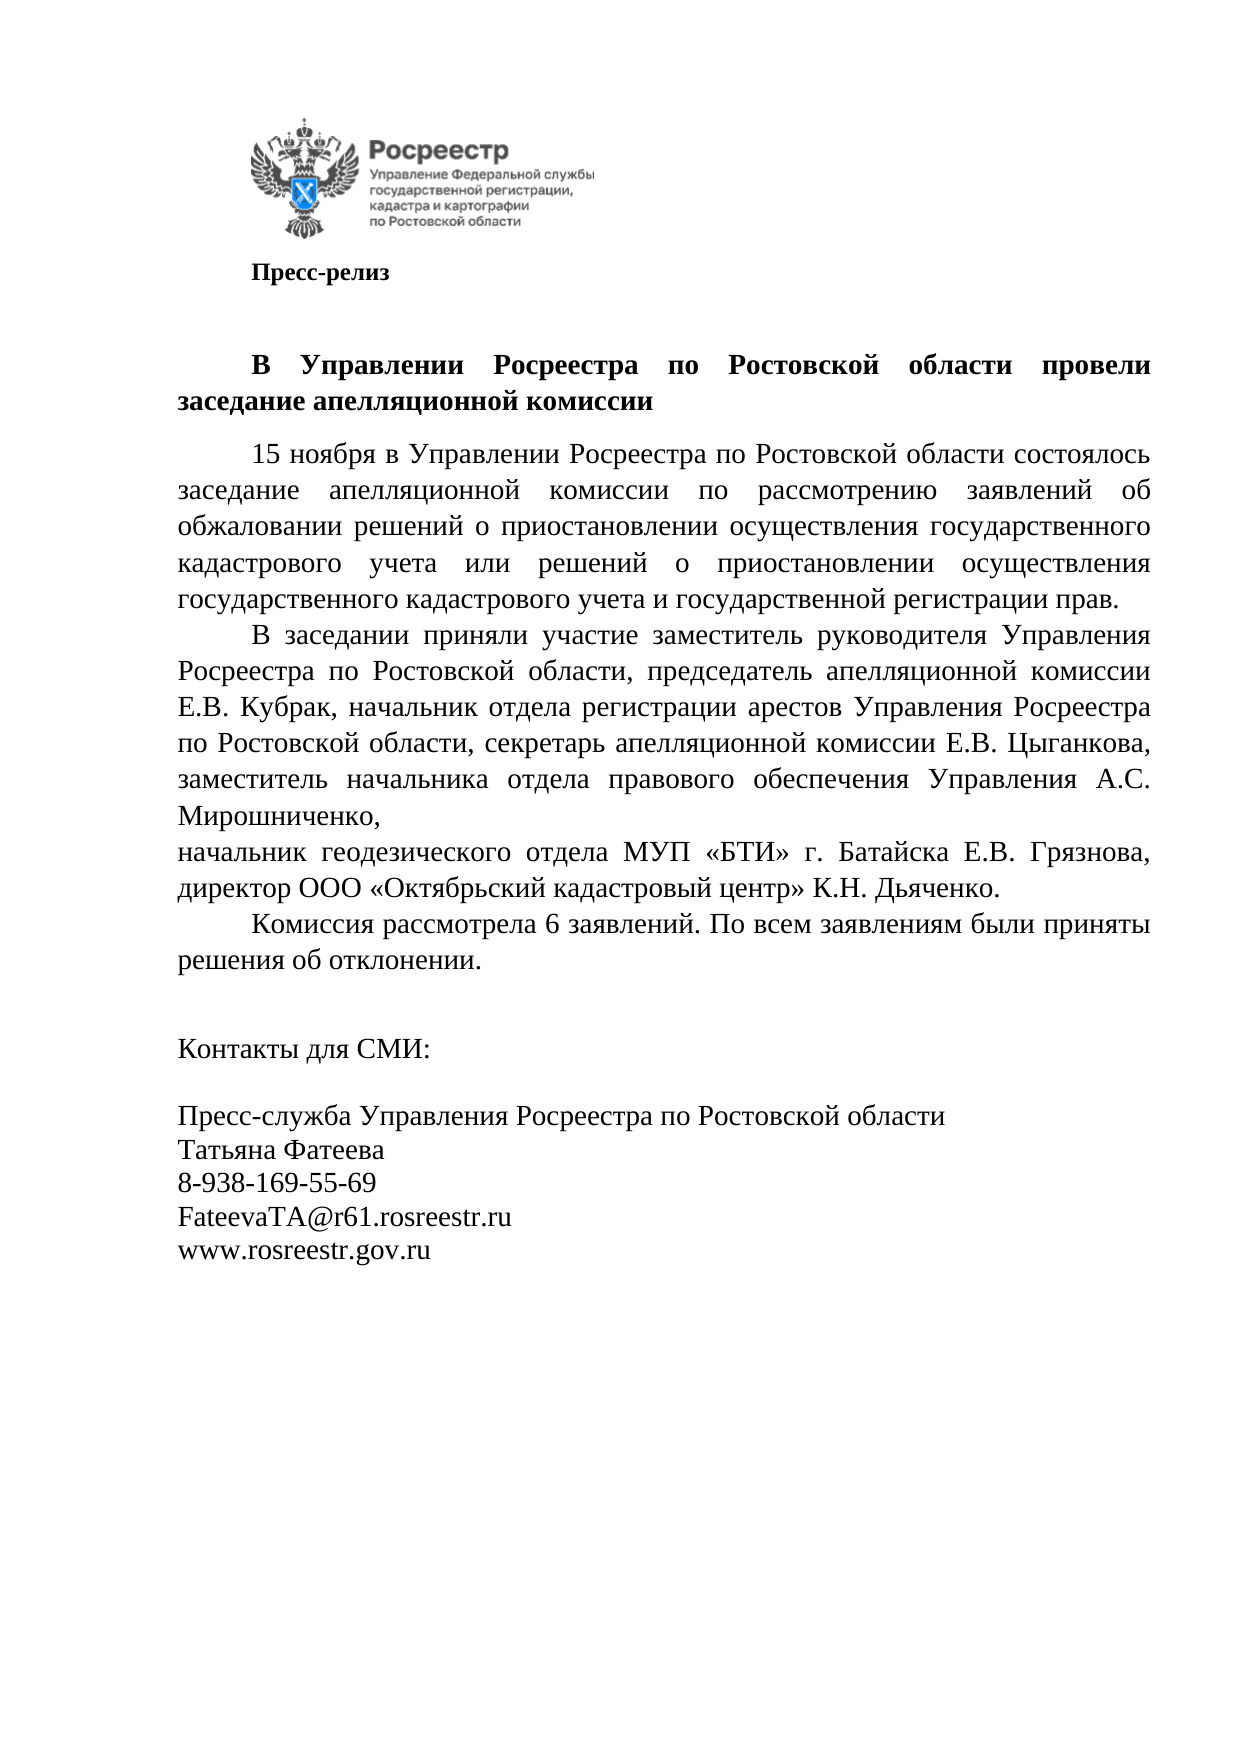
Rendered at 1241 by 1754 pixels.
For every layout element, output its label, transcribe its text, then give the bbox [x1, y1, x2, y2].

text Комиссия рассмотрела 6 заявлений. По всем заявлениям были приняты решения об отклонении. [177, 906, 1152, 976]
text В заседании приняли участие заместитель руководителя Управления Росреестра по Ростовской области, председатель апелляционной комиссии Е.В. Кубрак, начальник отдела регистрации арестов Управления Росреестра по Ростовской области, секретарь апелляционной комиссии Е.В. Цыганкова, заместитель начальника отдела правового обеспечения Управления А.С. Мирошниченко, начальник геодезического отдела МУП «БТИ» г. Батайска Е.В. Грязнова, директор ООО «Октябрьский кадастровый центр» К.Н. Дьяченко. [177, 867, 1152, 903]
text Татьяна Фатеева [177, 1132, 1152, 1165]
text В заседании приняли участие заместитель руководителя Управления Росреестра по Ростовской области, председатель апелляционной комиссии Е.В. Кубрак, начальник отдела регистрации арестов Управления Росреестра по Ростовской области, секретарь апелляционной комиссии Е.В. Цыганкова, заместитель начальника отдела правового обеспечения Управления А.С. Мирошниченко, начальник геодезического отдела МУП «БТИ» г. Батайска Е.В. Грязнова, директор ООО «Октябрьский кадастровый центр» К.Н. Дьяченко. [177, 617, 1152, 653]
text В Управлении Росреестра по Ростовской области провели заседание апелляционной комиссии [177, 347, 1152, 417]
picture [251, 118, 594, 239]
text В заседании приняли участие заместитель руководителя Управления Росреестра по Ростовской области, председатель апелляционной комиссии Е.В. Кубрак, начальник отдела регистрации арестов Управления Росреестра по Ростовской области, секретарь апелляционной комиссии Е.В. Цыганкова, заместитель начальника отдела правового обеспечения Управления А.С. Мирошниченко, начальник геодезического отдела МУП «БТИ» г. Батайска Е.В. Грязнова, директор ООО «Октябрьский кадастровый центр» К.Н. Дьяченко. [177, 795, 1152, 834]
text Пресс-релиз [177, 257, 1152, 314]
text 15 ноября в Управлении Росреестра по Ростовской области состоялось заседание апелляционной комиссии по рассмотрению заявлений об обжаловании решений о приостановлении осуществления государственного кадастрового учета или решений о приостановлении осуществления государственного кадастрового учета и государственной регистрации прав. [177, 436, 1152, 473]
text Контакты для СМИ: [177, 1031, 1152, 1065]
text 15 ноября в Управлении Росреестра по Ростовской области состоялось заседание апелляционной комиссии по рассмотрению заявлений об обжаловании решений о приостановлении осуществления государственного кадастрового учета или решений о приостановлении осуществления государственного кадастрового учета и государственной регистрации прав. [177, 578, 1152, 614]
text www.rosreestr.gov.ru [177, 1232, 1152, 1266]
text 8-938-169-55-69 [177, 1165, 1152, 1199]
text Пресс-служба Управления Росреестра по Ростовской области [177, 1098, 1152, 1132]
text FateevaTA@r61.rosreestr.ru [177, 1199, 1152, 1232]
